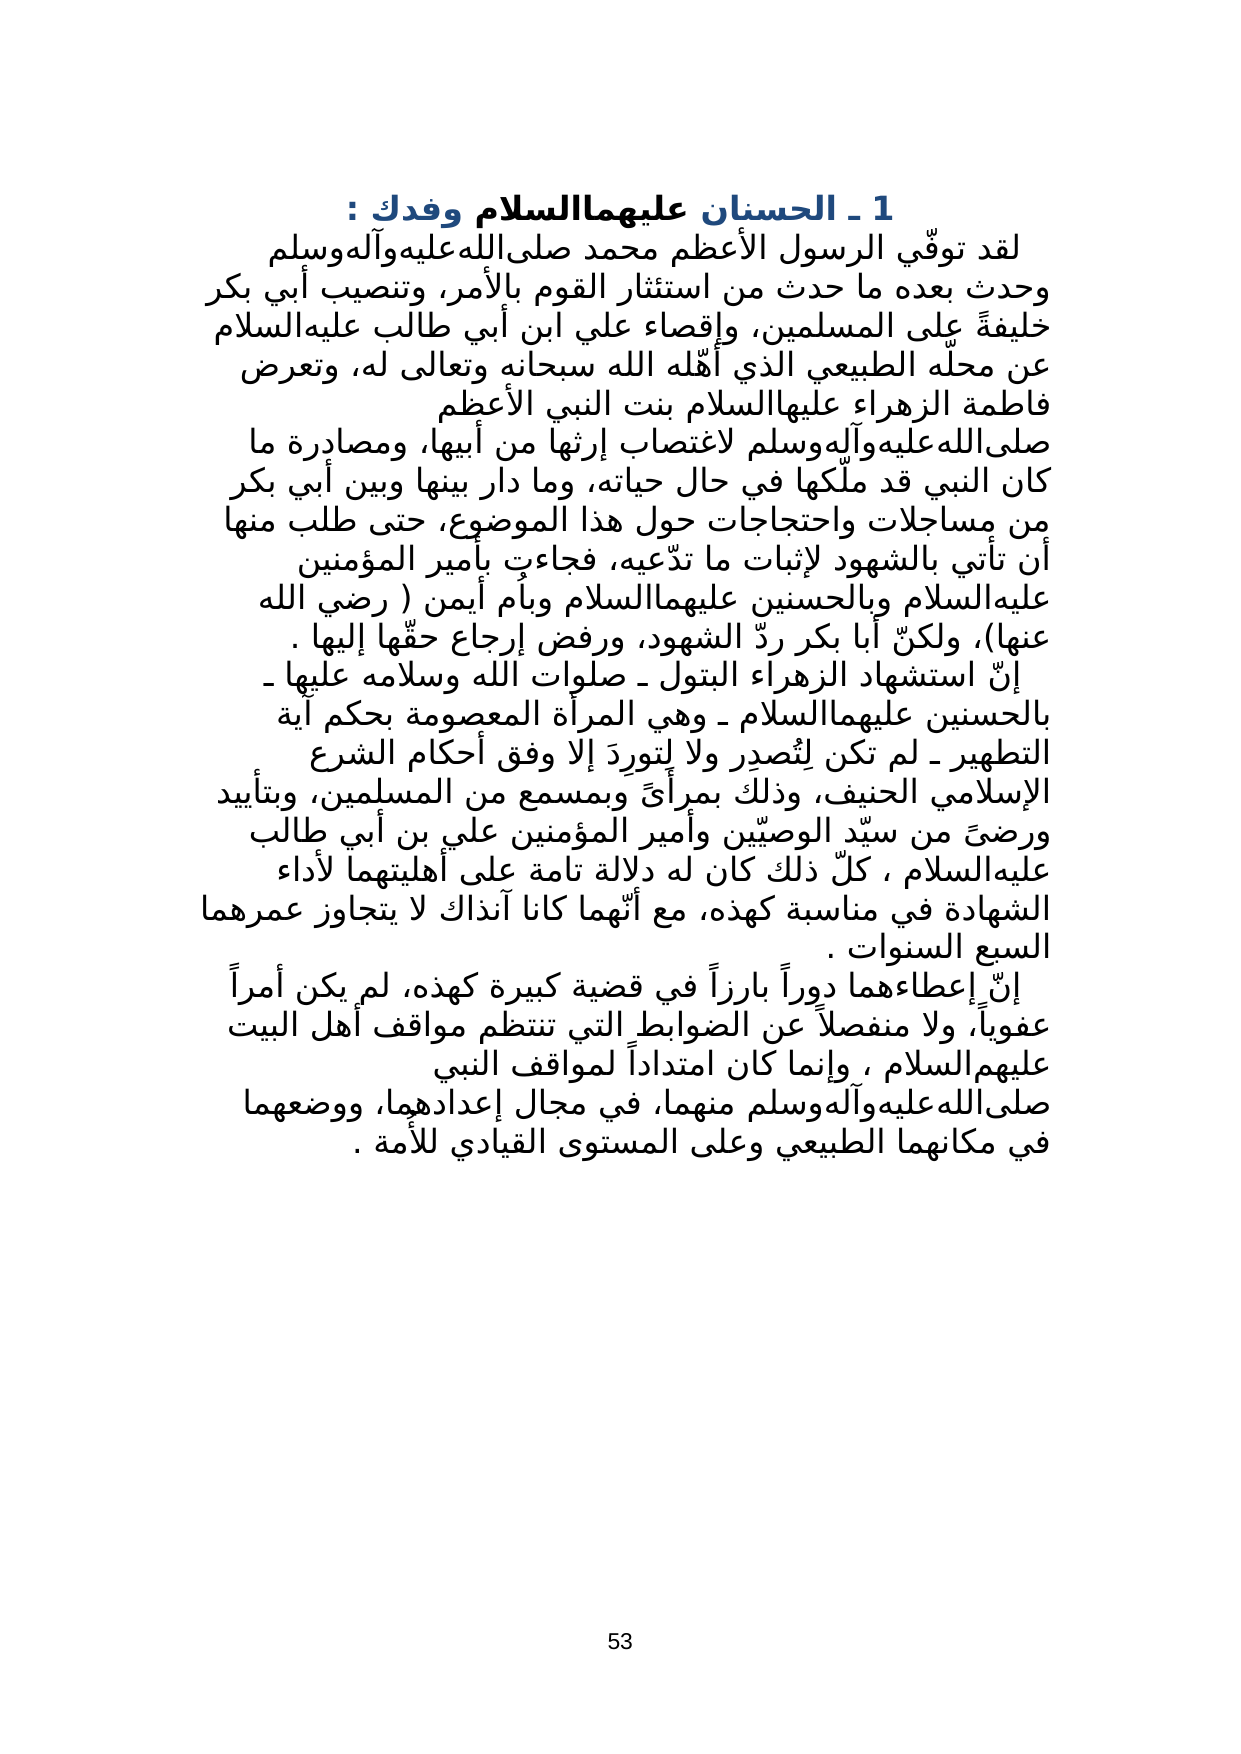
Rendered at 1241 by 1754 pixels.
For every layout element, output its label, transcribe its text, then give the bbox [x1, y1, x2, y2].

text إنّ استشهاد الزهراء البتول ـ صلوات الله وسلامه عليها ـ بالحسنين عليهما‌السلام ـ وهي المرأة المعصومة بحكم آية التطهير ـ لم تكن لِتُصدِر ولا لِتورِدَ إلا وفق أحكام الشرع الإسلامي الحنيف، وذلك بمرأىً وبمسمع من المسلمين، وبتأييد ورضىً من سيّد الوصيّين وأمير المؤمنين علي بن أبي طالب عليه‌السلام ، كلّ ذلك كان له دلالة تامة على أهليتهما لأداء الشهادة في مناسبة كهذه، مع أنّهما كانا آنذاك لا يتجاوز عمرهما السبع السنوات . [189, 656, 1051, 967]
text لقد توفّي الرسول الأعظم محمد صلى‌الله‌عليه‌وآله‌وسلم وحدث بعده ما حدث من استئثار القوم بالأمر، وتنصيب أبي بكر خليفةً على المسلمين، وإقصاء علي ابن أبي طالب عليه‌السلام عن محلّه الطبيعي الذي أهّله الله سبحانه وتعالى له، وتعرض فاطمة الزهراء عليها‌السلام بنت النبي الأعظم صلى‌الله‌عليه‌وآله‌وسلم لاغتصاب إرثها من أبيها، ومصادرة ما كان النبي قد ملّكها في حال حياته، وما دار بينها وبين أبي بكر من مساجلات واحتجاجات حول هذا الموضوع، حتى طلب منها أن تأتي بالشهود لإثبات ما تدّعيه، فجاءت بأمير المؤمنين عليه‌السلام وبالحسنين عليهما‌السلام وباُم أيمن ( رضي الله عنها)، ولكنّ أبا بكر ردّ الشهود، ورفض إرجاع حقّها إليها . [189, 228, 1051, 656]
text إنّ إعطاءهما دوراً بارزاً في قضية كبيرة كهذه، لم يكن أمراً عفوياً، ولا منفصلاً عن الضوابط التي تنتظم مواقف أهل البيت عليهم‌السلام ، وإنما كان امتداداً لمواقف النبي صلى‌الله‌عليه‌وآله‌وسلم منهما، في مجال إعدادهما، ووضعهما في مكانهما الطبيعي وعلى المستوى القيادي للأُمة . [189, 967, 1051, 1161]
subtitle 1 ـ الحسنان عليهما‌السلام وفدك : [189, 190, 1051, 228]
